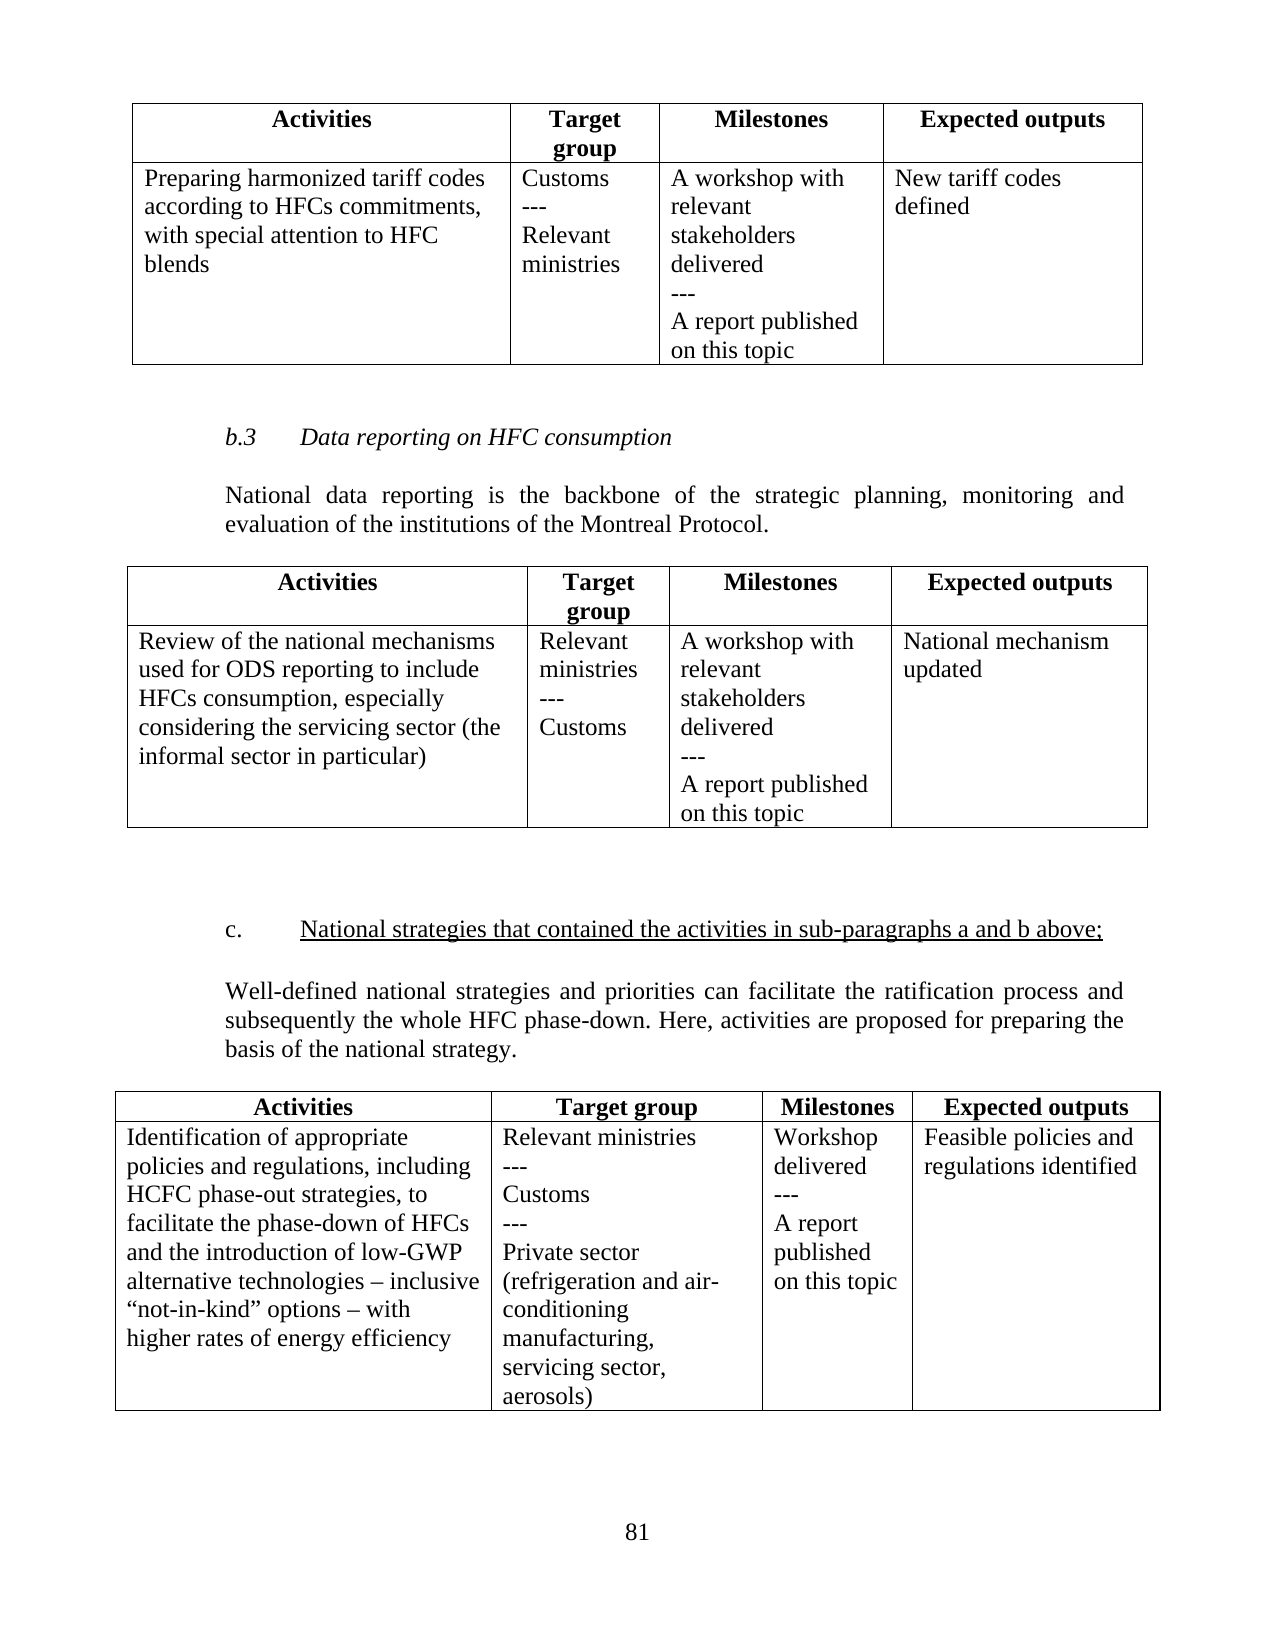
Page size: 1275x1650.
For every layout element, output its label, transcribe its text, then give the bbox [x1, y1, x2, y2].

list Data reporting on HFC consumption [225, 422, 1125, 451]
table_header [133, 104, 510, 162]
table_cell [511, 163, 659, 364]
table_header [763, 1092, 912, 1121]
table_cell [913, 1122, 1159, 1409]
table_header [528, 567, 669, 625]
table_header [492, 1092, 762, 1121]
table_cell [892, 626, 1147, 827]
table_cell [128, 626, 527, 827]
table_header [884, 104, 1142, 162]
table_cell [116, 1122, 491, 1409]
text National data reporting is the backbone of the strategic planning, monitoring and evaluation of the institutions of the Montreal Protocol. [225, 480, 1125, 537]
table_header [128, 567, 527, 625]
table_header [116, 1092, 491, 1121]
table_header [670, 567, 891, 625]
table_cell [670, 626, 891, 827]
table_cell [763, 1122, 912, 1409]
list Well-defined national strategies and priorities can facilitate the ratification process and subsequently the whole HFC phase-down. Here, activities are proposed for preparing the basis of the national strategy. [225, 976, 1125, 1062]
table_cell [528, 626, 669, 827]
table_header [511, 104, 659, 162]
list National strategies that contained the activities in sub-paragraphs a and b above; [225, 914, 1125, 943]
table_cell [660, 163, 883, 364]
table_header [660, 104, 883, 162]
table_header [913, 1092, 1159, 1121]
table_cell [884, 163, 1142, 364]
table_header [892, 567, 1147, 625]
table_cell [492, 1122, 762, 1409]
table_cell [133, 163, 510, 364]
